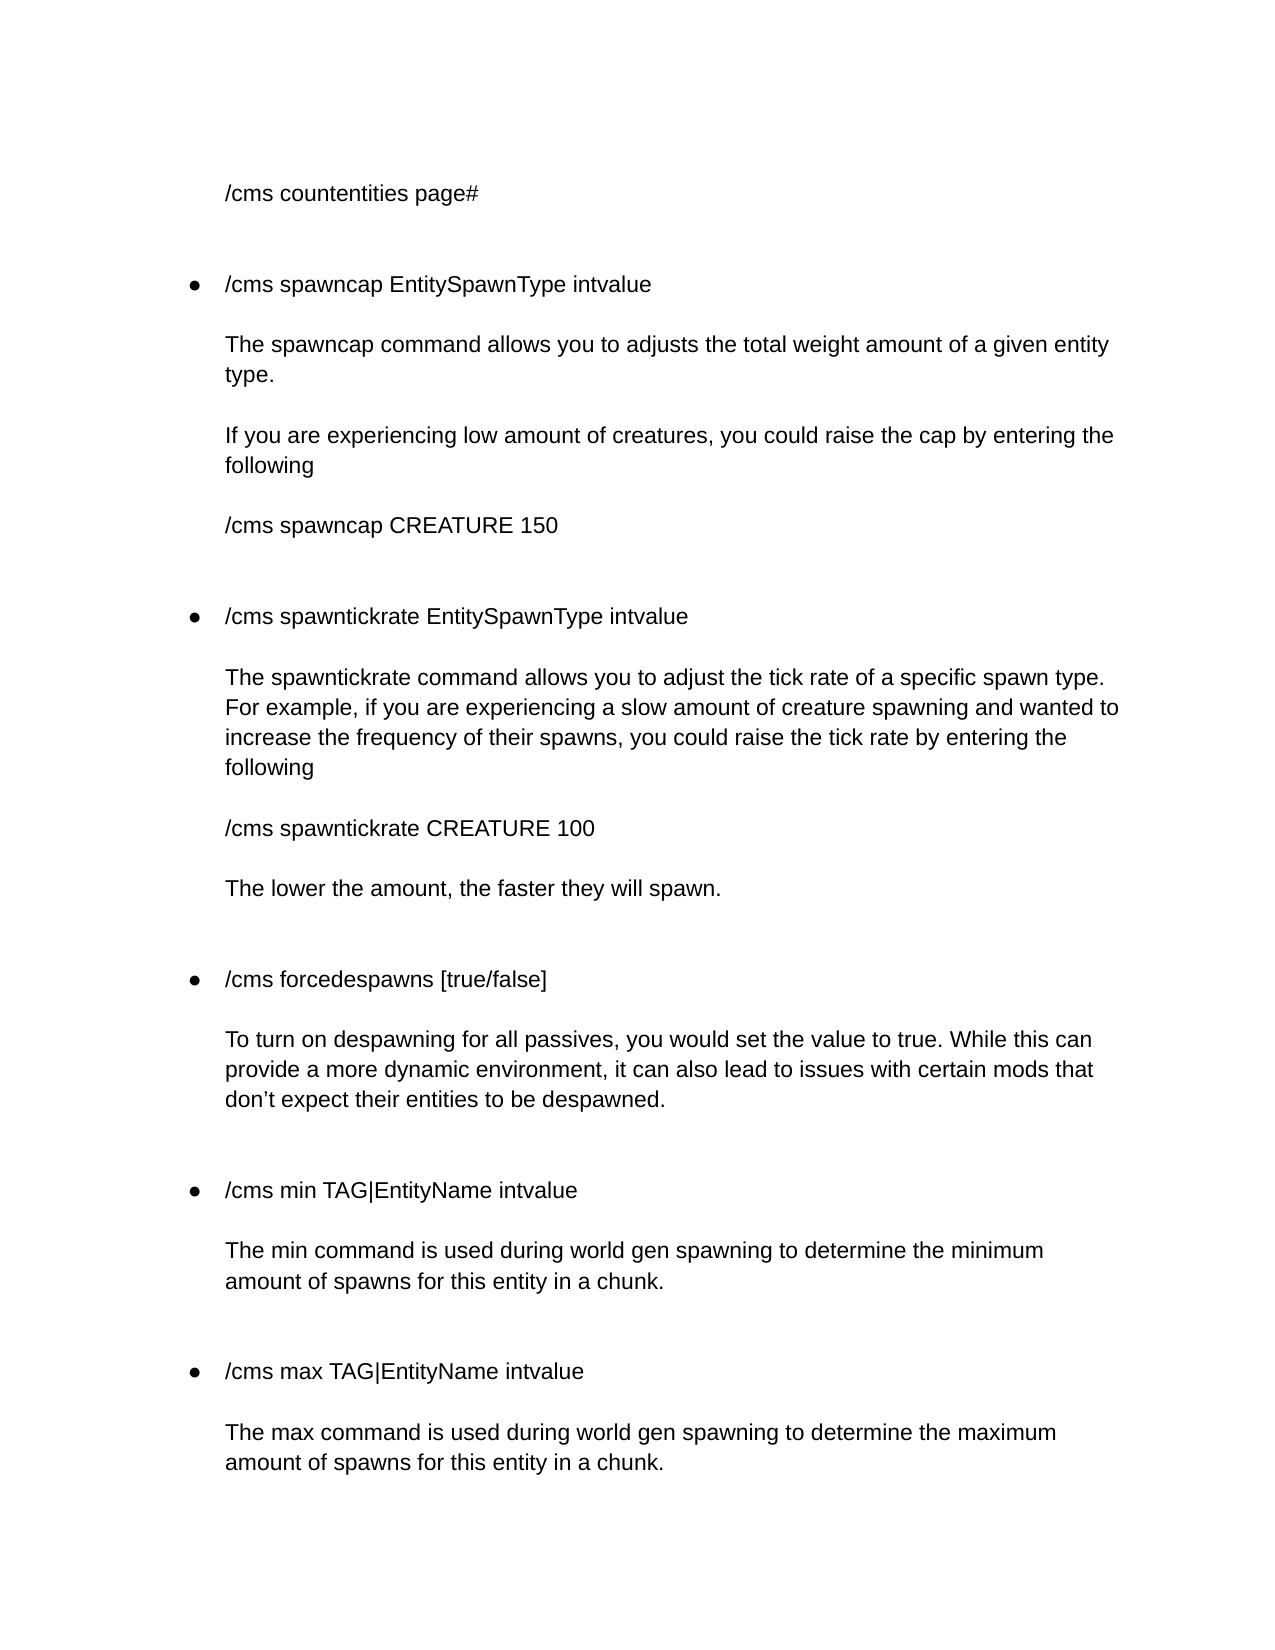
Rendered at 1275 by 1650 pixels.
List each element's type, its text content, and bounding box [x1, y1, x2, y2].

text following [150, 754, 1125, 781]
text /cms spawntickrate CREATURE 100 [150, 814, 1125, 841]
text The spawntickrate command allows you to adjust the tick rate of a specific spawn type. [150, 663, 1125, 690]
list /cms spawncap EntitySpawnType intvalue [188, 271, 1125, 297]
text /cms countentities page# [150, 180, 1125, 207]
text The spawncap command allows you to adjusts the total weight amount of a given entity type. [225, 331, 1125, 388]
list /cms min TAG|EntityName intvalue [188, 1177, 1125, 1203]
text To turn on despawning for all passives, you would set the value to true. While this can provide a more dynamic environment, it can also lead to issues with certain mods that don’t expect their entities to be despawned. [225, 1026, 1125, 1113]
list /cms spawntickrate EntitySpawnType intvalue [188, 603, 1125, 629]
list /cms max TAG|EntityName intvalue [188, 1358, 1125, 1385]
text For example, if you are experiencing a slow amount of creature spawning and wanted to increase the frequency of their spawns, you could raise the tick rate by entering the [225, 694, 1125, 750]
text If you are experiencing low amount of creatures, you could raise the cap by entering the following [225, 422, 1125, 478]
text The min command is used during world gen spawning to determine the minimum amount of spawns for this entity in a chunk. [225, 1237, 1125, 1294]
text The lower the amount, the faster they will spawn. [150, 875, 1125, 901]
text The max command is used during world gen spawning to determine the maximum amount of spawns for this entity in a chunk. [225, 1419, 1125, 1475]
text /cms spawncap CREATURE 150 [225, 512, 1125, 539]
list /cms forcedespawns [true/false] [188, 966, 1125, 992]
